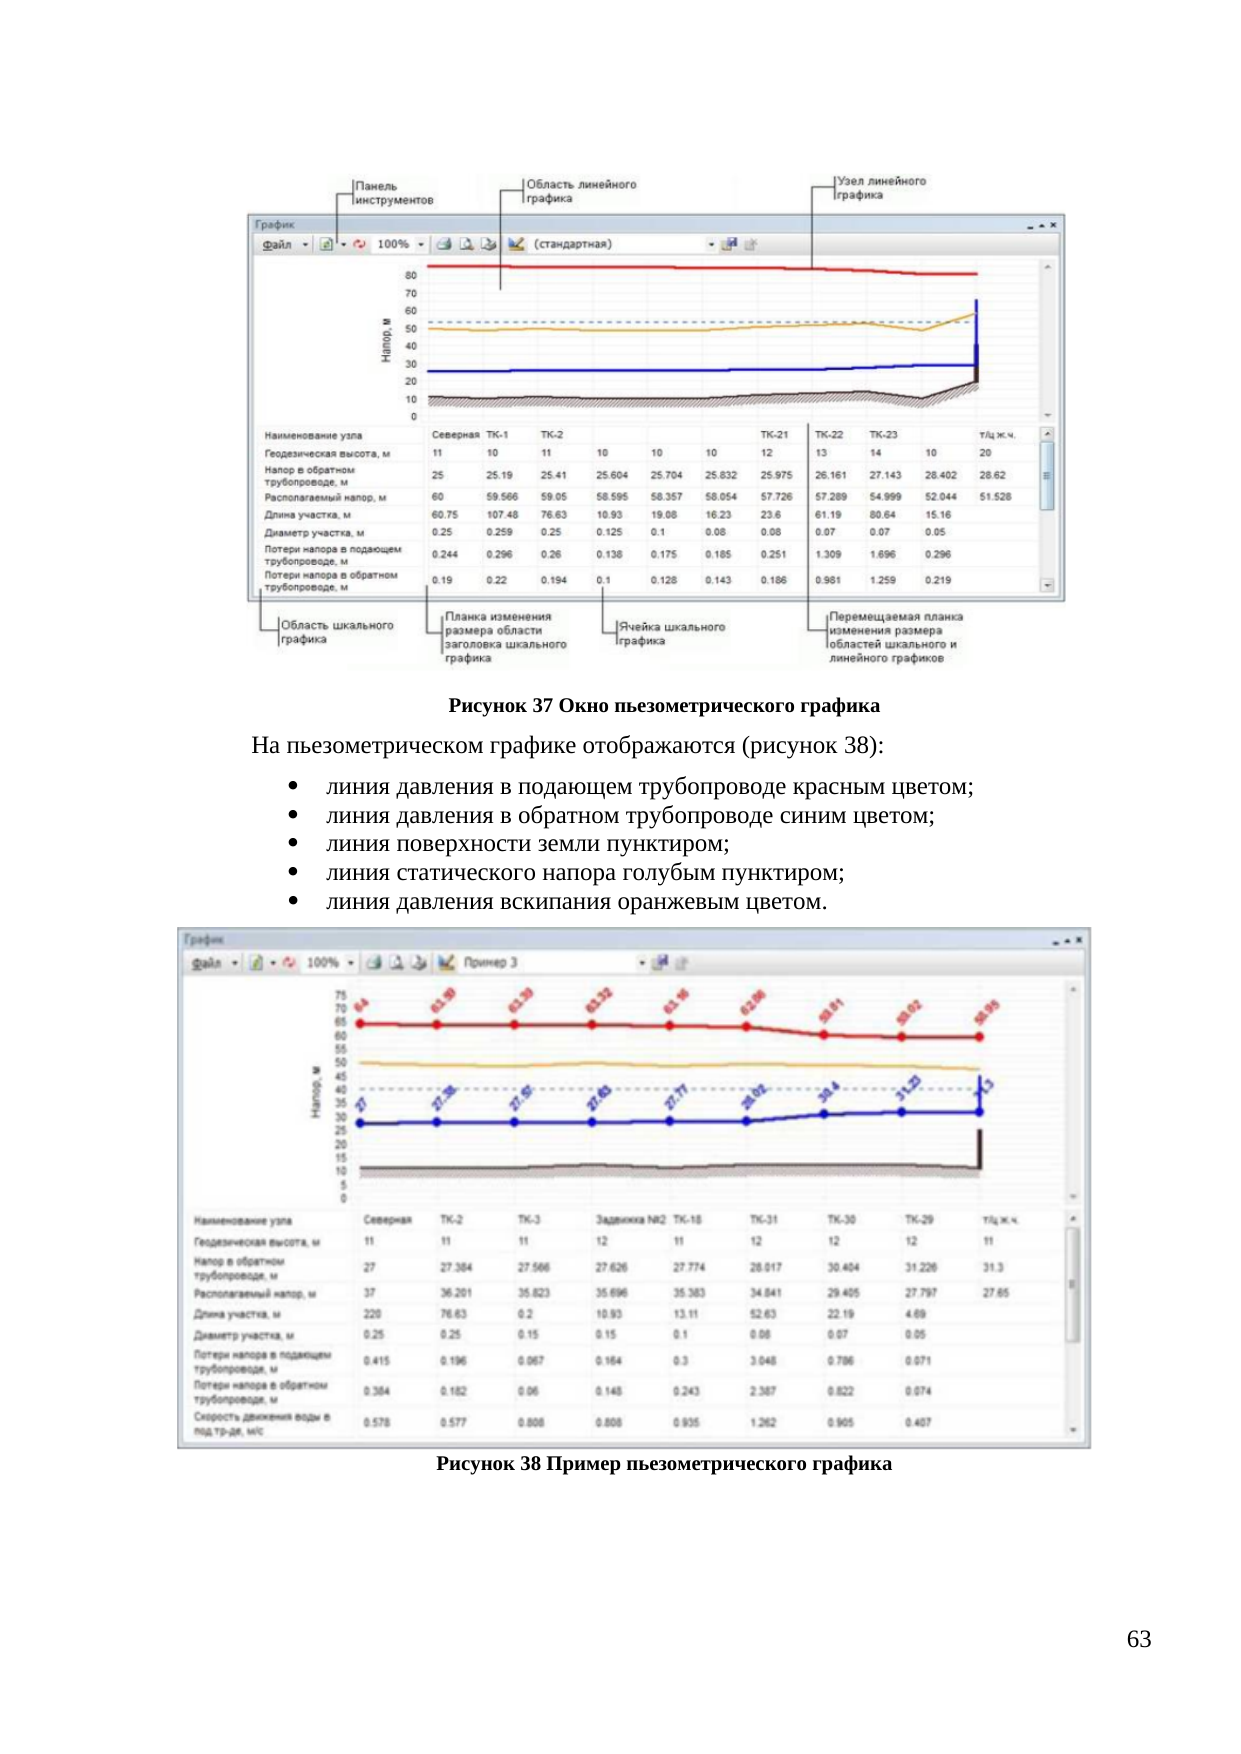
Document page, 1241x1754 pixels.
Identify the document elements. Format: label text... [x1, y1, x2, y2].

picture [228, 140, 1101, 681]
list линия поверхности земли пунктиром; [288, 828, 1152, 857]
list линия давления в обратном трубопроводе синим цветом; [288, 800, 1152, 828]
picture [177, 927, 1093, 1451]
list линия статического напора голубым пунктиром; [288, 857, 1152, 886]
list линия давления вскипания оранжевым цветом. [289, 886, 1152, 915]
text На пьезометрическом графике отображаются (рисунок 38): [177, 730, 1152, 758]
list линия давления в подающем трубопроводе красным цветом; [288, 771, 1152, 800]
